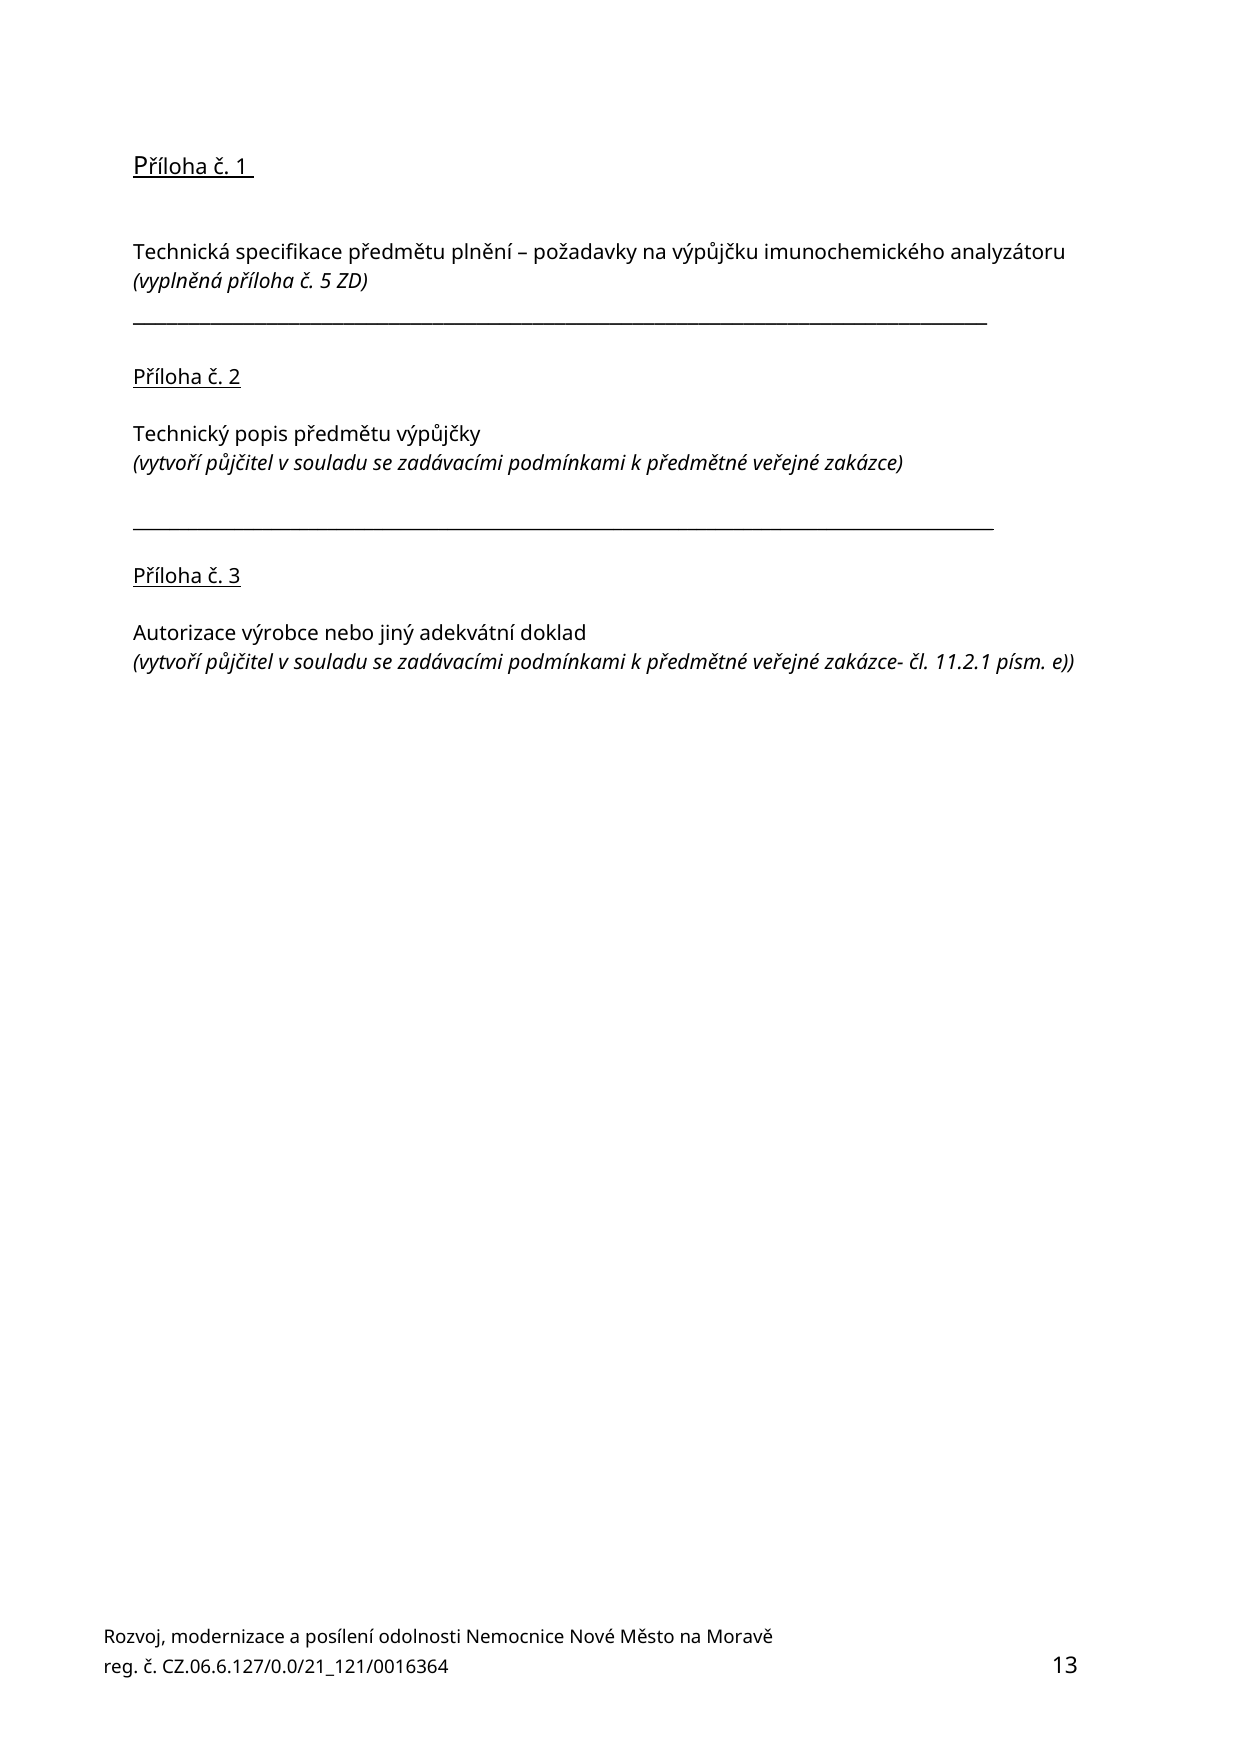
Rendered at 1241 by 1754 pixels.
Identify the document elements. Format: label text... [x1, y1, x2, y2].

text (vyplněná příloha č. 5 ZD) [133, 266, 1122, 294]
text Autorizace výrobce nebo jiný adekvátní doklad [133, 618, 1122, 647]
text Příloha č. 1 [133, 148, 1122, 182]
text (vytvoří půjčitel v souladu se zadávacími podmínkami k předmětné veřejné zakázce) [133, 448, 1122, 476]
text Příloha č. 3 [133, 562, 1122, 590]
text Technický popis předmětu výpůjčky [133, 419, 1122, 448]
text _____________________________________________________________________________________________ [133, 505, 1122, 533]
text Příloha č. 2 [133, 362, 1122, 391]
text _____________________________________________________________________________ [133, 294, 1122, 328]
text (vytvoří půjčitel v souladu se zadávacími podmínkami k předmětné veřejné zakázce- čl. 11.2.1 písm. e)) [133, 647, 1122, 675]
text Technická specifikace předmětu plnění – požadavky na výpůjčku imunochemického analyzátoru [133, 237, 1122, 266]
